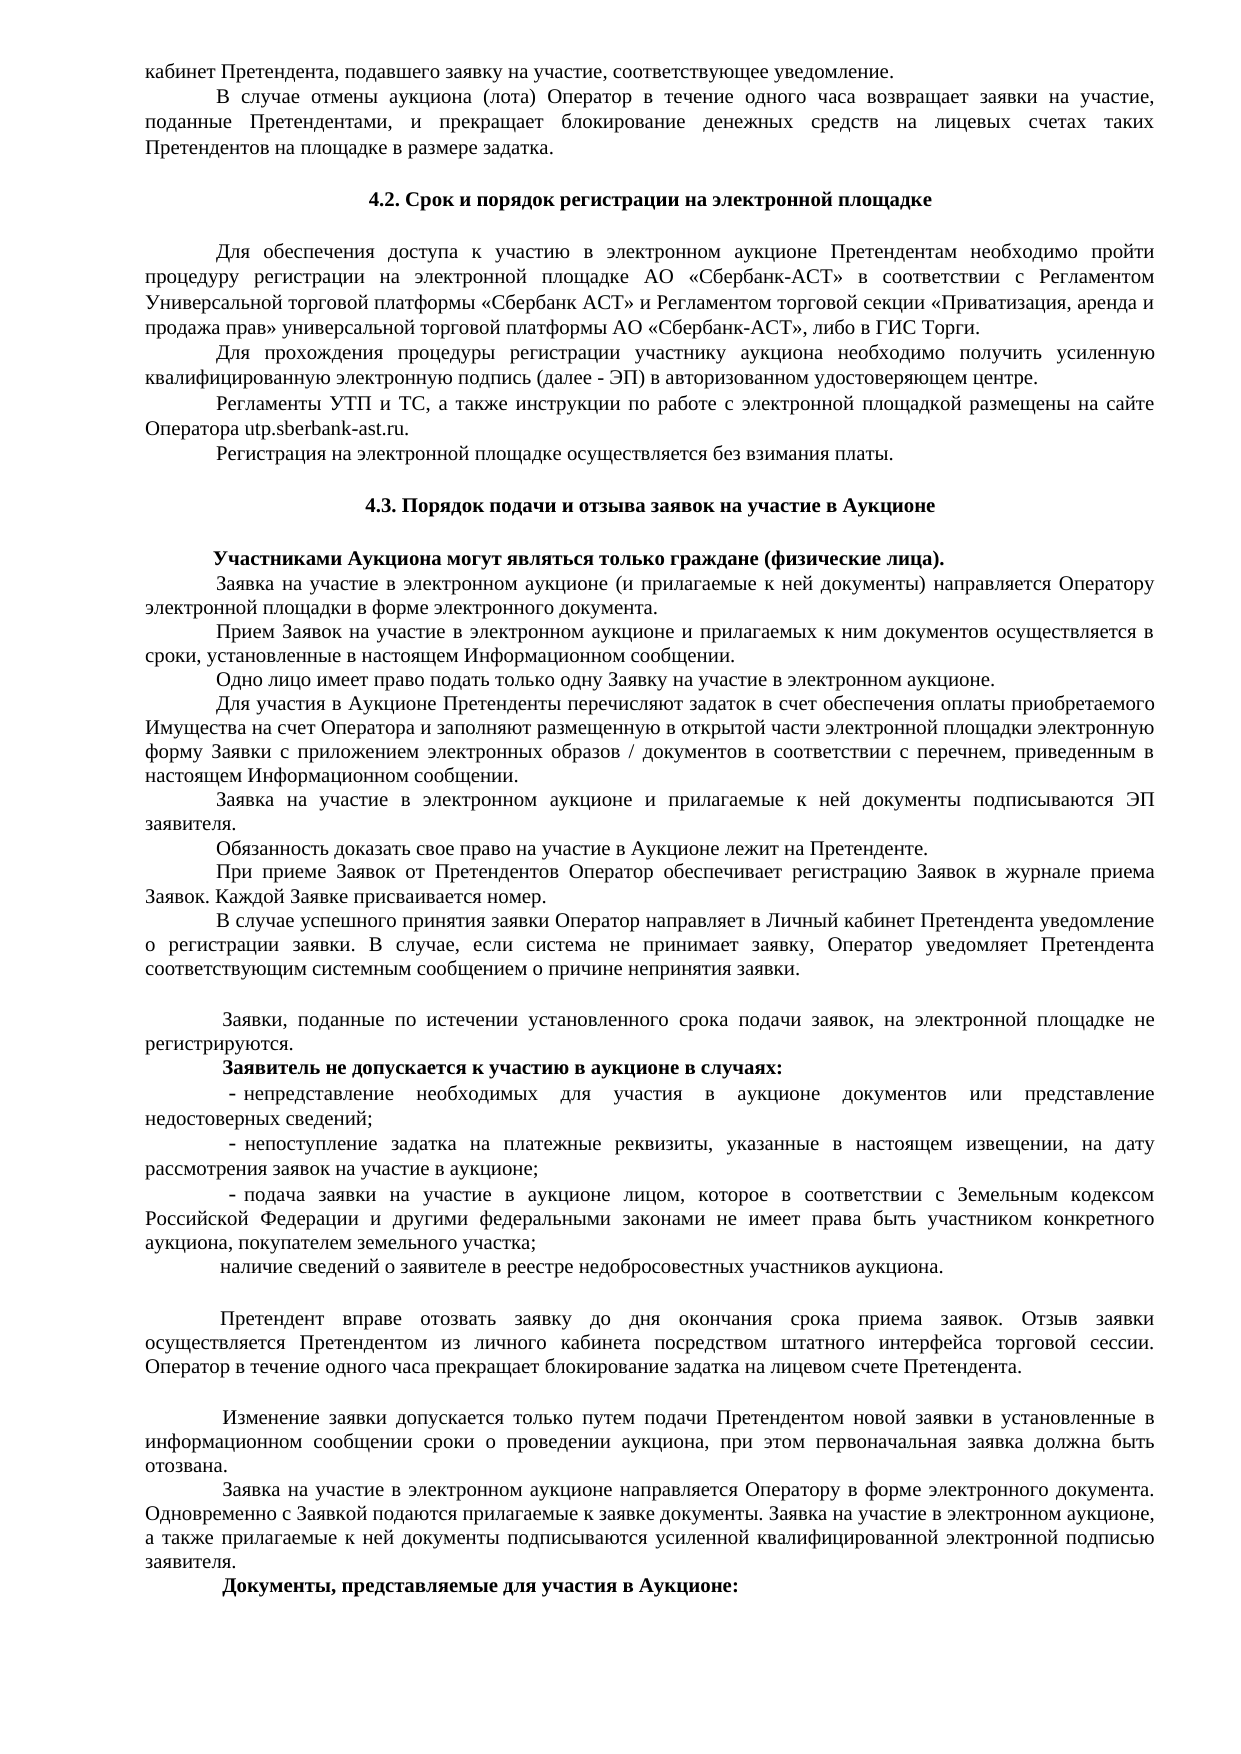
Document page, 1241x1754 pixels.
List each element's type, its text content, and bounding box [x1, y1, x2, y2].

text Претендент вправе отозвать заявку до дня окончания срока приема заявок. Отзыв заявки осуществляется Претендентом из личного кабинета посредством штатного интерфейса торговой сессии. Оператор в течение одного часа прекращает блокирование задатка на лицевом счете Претендента. [145, 1306, 1156, 1378]
text Обязанность доказать свое право на участие в Аукционе лежит на Претенденте. [145, 835, 1156, 859]
list непоступление задатка на платежные реквизиты, указанные в настоящем извещении, на дату рассмотрения заявок на участие в аукционе; [145, 1129, 1156, 1180]
text Изменение заявки допускается только путем подачи Претендентом новой заявки в установленные в информационном сообщении сроки о проведении аукциона, при этом первоначальная заявка должна быть отозвана. [145, 1405, 1156, 1477]
list непредставление необходимых для участия в аукционе документов или представление недостоверных сведений; [145, 1079, 1156, 1129]
text Прием Заявок на участие в электронном аукционе и прилагаемых к ним документов осуществляется в сроки, установленные в настоящем Информационном сообщении. [145, 619, 1156, 667]
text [145, 59, 1156, 83]
text Заявки, поданные по истечении установленного срока подачи заявок, на электронной площадке не регистрируются. [145, 1007, 1156, 1055]
text Заявитель не допускается к участию в аукционе в случаях: [145, 1055, 1156, 1079]
list подача заявки на участие в аукционе лицом, которое в соответствии с Земельным кодексом Российской Федерации и другими федеральными законами не имеет права быть участником конкретного аукциона, покупателем земельного участка; [145, 1180, 1156, 1254]
text Для участия в Аукционе Претенденты перечисляют задаток в счет обеспечения оплаты приобретаемого Имущества на счет Оператора и заполняют размещенную в открытой части электронной площадки электронную форму Заявки с приложением электронных образов / документов в соответствии с перечнем, приведенным в настоящем Информационном сообщении. [145, 691, 1156, 787]
text Участниками Аукциона могут являться только граждане (физические лица). [145, 546, 1156, 569]
text наличие сведений о заявителе в реестре недобросовестных участников аукциона. [145, 1254, 1156, 1278]
text Заявка на участие в электронном аукционе направляется Оператору в форме электронного документа. Одновременно с Заявкой подаются прилагаемые к заявке документы. Заявка на участие в электронном аукционе, а также прилагаемые к ней документы подписываются усиленной квалифицированной электронной подписью заявителя. [145, 1477, 1156, 1573]
text В случае отмены аукциона (лота) Оператор в течение одного часа возвращает заявки на участие, поданные Претендентами, и прекращает блокирование денежных средств на лицевых счетах таких Претендентов на площадке в размере задатка. [145, 84, 1156, 159]
text Документы, представляемые для участия в Аукционе: [145, 1573, 1156, 1597]
text Регламенты УТП и ТС, а также инструкции по работе с электронной площадкой размещены на сайте Оператора utp.sberbank-ast.ru. [145, 391, 1156, 440]
text Одно лицо имеет право подать только одну Заявку на участие в электронном аукционе. [145, 667, 1156, 691]
text Заявка на участие в электронном аукционе (и прилагаемые к ней документы) направляется Оператору электронной площадки в форме электронного документа. [145, 571, 1156, 619]
text При приеме Заявок от Претендентов Оператор обеспечивает регистрацию Заявок в журнале приема Заявок. Каждой Заявке присваивается номер. [145, 859, 1156, 908]
text В случае успешного принятия заявки Оператор направляет в Личный кабинет Претендента уведомление о регистрации заявки. В случае, если система не принимает заявку, Оператор уведомляет Претендента соответствующим системным сообщением о причине непринятия заявки. [145, 908, 1156, 980]
text Для обеспечения доступа к участию в электронном аукционе Претендентам необходимо пройти процедуру регистрации на электронной площадке АО «Сбербанк-АСТ» в соответствии с Регламентом Универсальной торговой платформы «Сбербанк АСТ» и Регламентом торговой секции «Приватизация, аренда и продажа прав» универсальной торговой платформы АО «Сбербанк-АСТ», либо в ГИС Торги. [145, 239, 1156, 339]
text 4.2. Срок и порядок регистрации на электронной площадке [145, 187, 1156, 211]
text Регистрация на электронной площадке осуществляется без взимания платы. [145, 441, 1156, 465]
text 4.3. Порядок подачи и отзыва заявок на участие в Аукционе [145, 493, 1156, 517]
text Заявка на участие в электронном аукционе и прилагаемые к ней документы подписываются ЭП заявителя. [145, 787, 1156, 835]
text Для прохождения процедуры регистрации участнику аукциона необходимо получить усиленную квалифицированную электронную подпись (далее - ЭП) в авторизованном удостоверяющем центре. [145, 340, 1156, 389]
